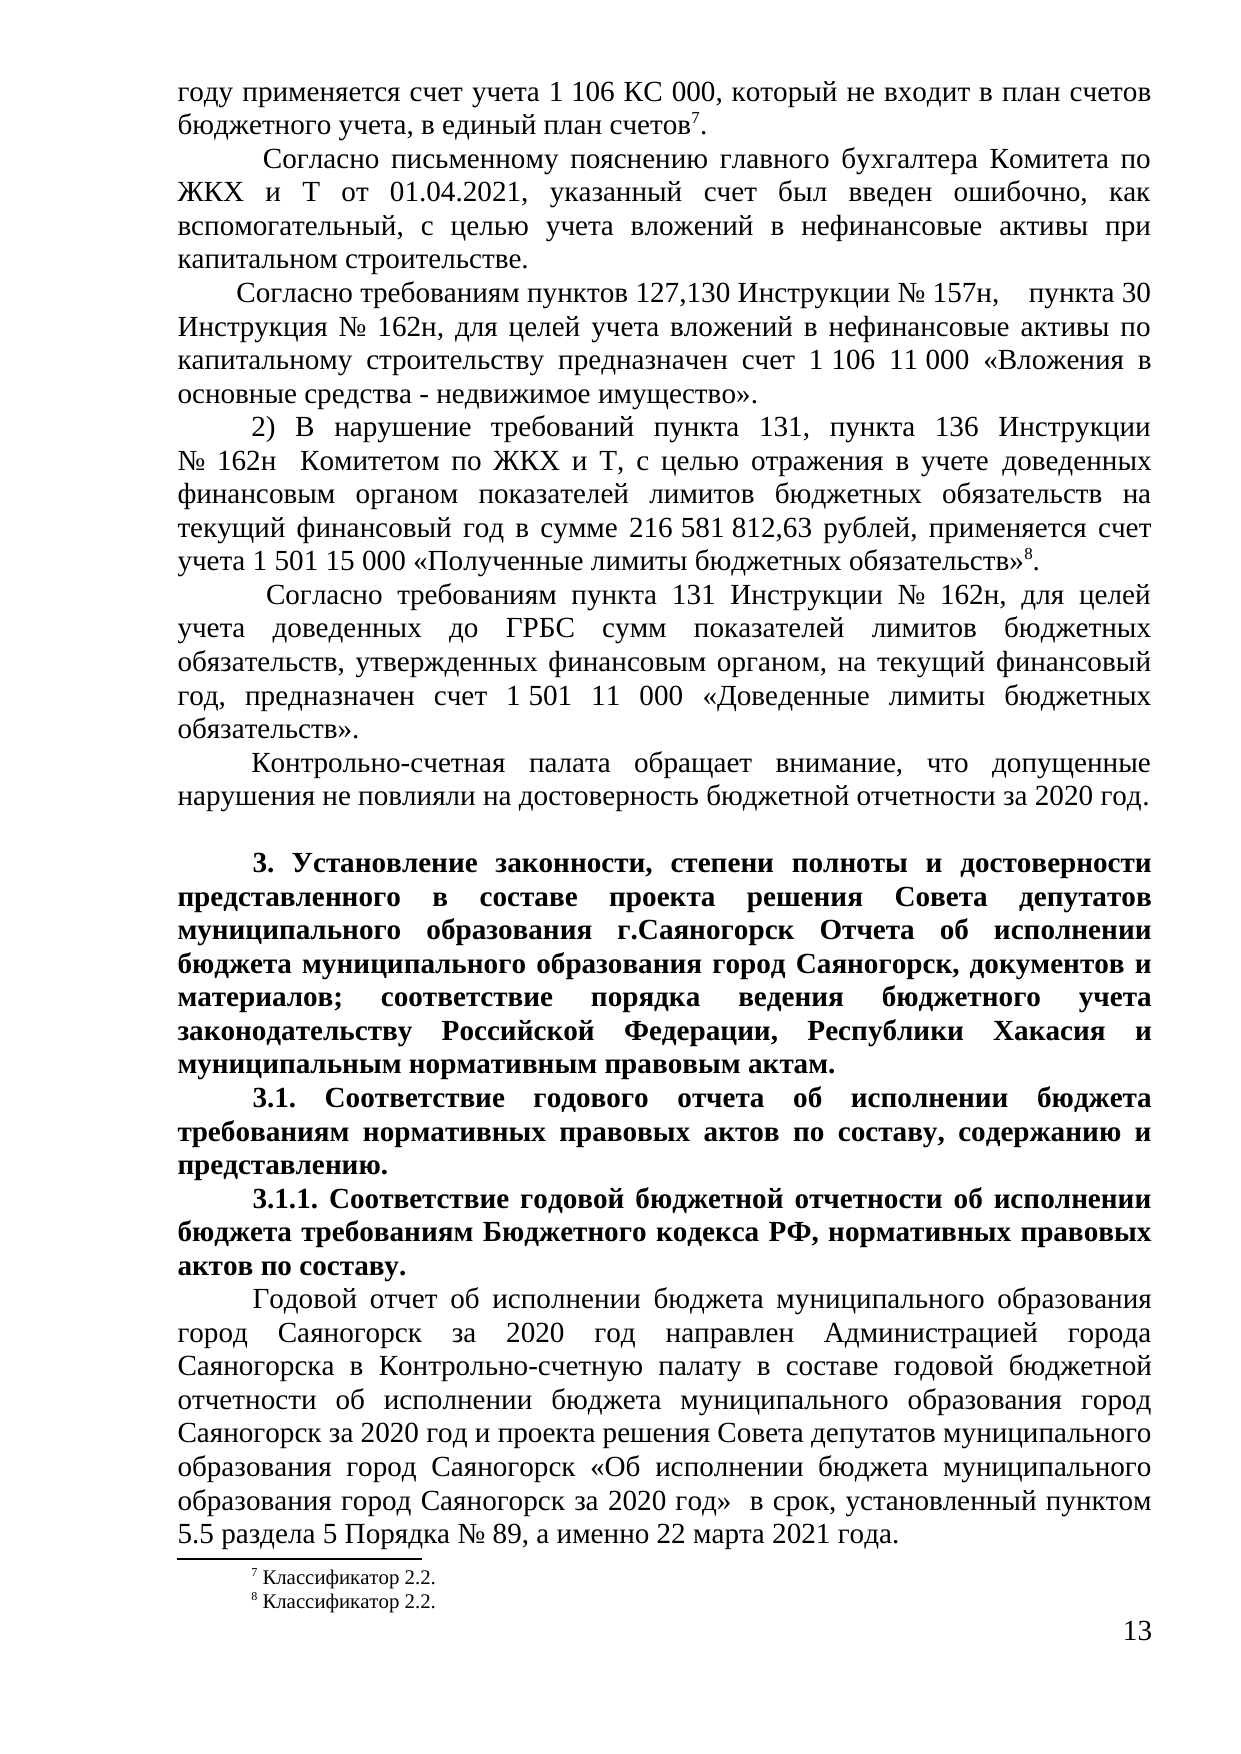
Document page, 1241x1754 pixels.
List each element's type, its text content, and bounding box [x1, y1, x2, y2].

text 3.1. Соответствие годового отчета об исполнении бюджета требованиям нормативных правовых актов по составу, содержанию и представлению. [177, 1080, 1152, 1181]
text 3.1.1. Соответствие годовой бюджетной отчетности об исполнении бюджета требованиям Бюджетного кодекса РФ, нормативных правовых актов по составу. [177, 1181, 1152, 1281]
text Контрольно-счетная палата обращает внимание, что допущенные нарушения не повлияли на достоверность бюджетной отчетности за 2020 год. [177, 745, 1152, 812]
text 3. Установление законности, степени полноты и достоверности представленного в составе проекта решения Совета депутатов муниципального образования г.Саяногорск Отчета об исполнении бюджета муниципального образования город Саяногорск, документов и материалов; соответствие порядка ведения бюджетного учета законодательству Российской Федерации, Республики Хакасия и муниципальным нормативным правовым актам. [177, 845, 1152, 1080]
text Согласно требованиям пункта 131 Инструкции № 162н, для целей учета доведенных до ГРБС сумм показателей лимитов бюджетных обязательств, утвержденных финансовым органом, на текущий финансовый год, предназначен счет 1 501 11 000 «Доведенные лимиты бюджетных обязательств». [177, 577, 1152, 745]
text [177, 74, 1152, 141]
text Согласно письменному пояснению главного бухгалтера Комитета по ЖКХ и Т от 01.04.2021, указанный счет был введен ошибочно, как вспомогательный, с целью учета вложений в нефинансовые активы при капитальном строительстве. [177, 141, 1152, 275]
text Годовой отчет об исполнении бюджета муниципального образования город Саяногорск за 2020 год направлен Администрацией города Саяногорска в Контрольно-счетную палату в составе годовой бюджетной отчетности об исполнении бюджета муниципального образования город Саяногорск за 2020 год и проекта решения Совета депутатов муниципального образования город Саяногорск «Об исполнении бюджета муниципального образования город Саяногорск за 2020 год» в срок, установленный пунктом 5.5 раздела 5 Порядка № 89, а именно 22 марта 2021 года. [177, 1281, 1152, 1550]
text 2) В нарушение требований пункта 131, пункта 136 Инструкции № 162н Комитетом по ЖКХ и Т, с целью отражения в учете доведенных финансовым органом показателей лимитов бюджетных обязательств на текущий финансовый год в сумме 216 581 812,63 рублей, применяется счет учета 1 501 15 000 «Полученные лимиты бюджетных обязательств». [177, 409, 1152, 577]
text Согласно требованиям пунктов 127,130 Инструкции № 157н, пункта 30 Инструкция № 162н, для целей учета вложений в нефинансовые активы по капитальному строительству предназначен счет 1 106 11 000 «Вложения в основные средства - недвижимое имущество». [177, 275, 1152, 409]
